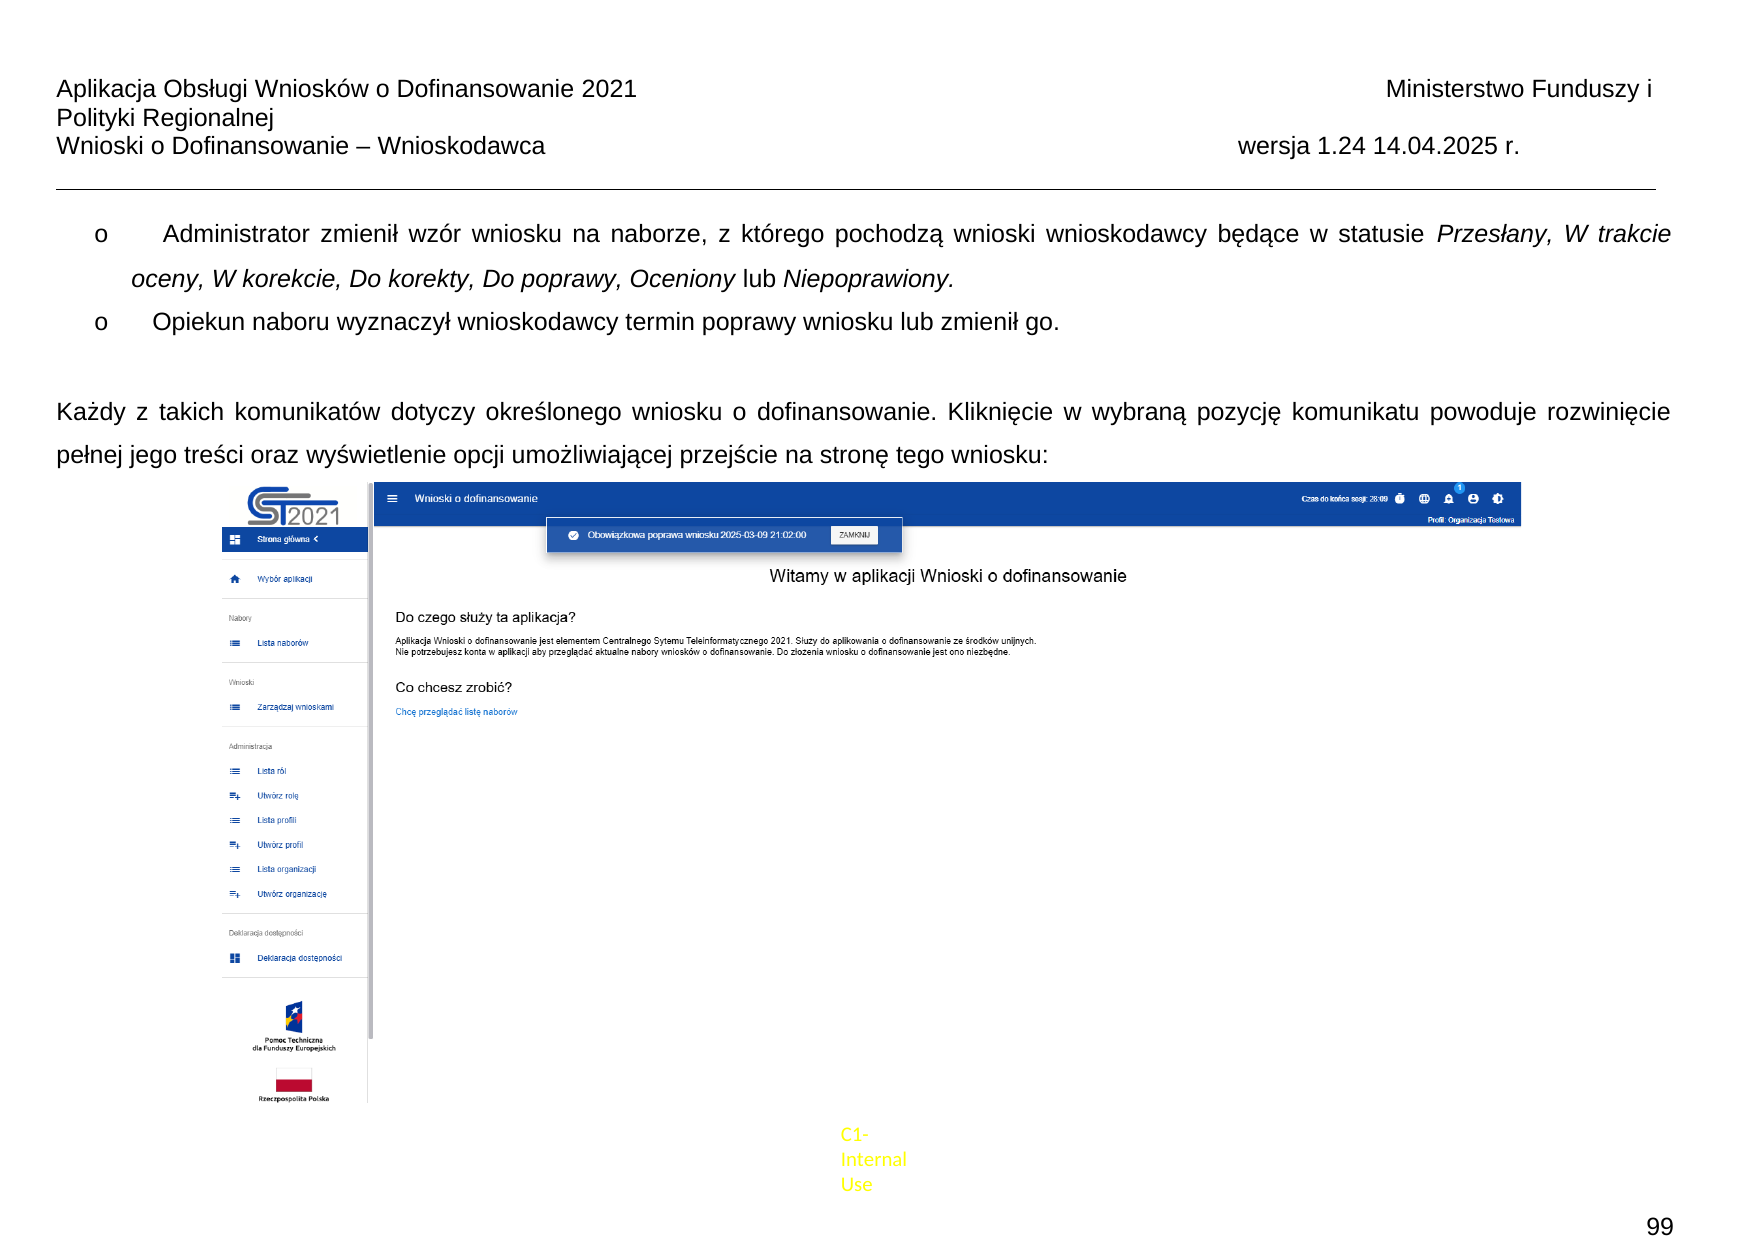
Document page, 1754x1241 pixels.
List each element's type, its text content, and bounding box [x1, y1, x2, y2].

text Każdy z takich komunikatów dotyczy określonego wniosku o dofinansowanie. Kliknięcie w wybraną pozycję komunikatu powoduje rozwinięcie pełnej jego treści oraz wyświetlenie opcji umożliwiającej przejście na stronę tego wniosku: [56, 397, 1674, 468]
list Administrator zmienił wzór wniosku na naborze, z którego pochodzą wnioski wnioskodawcy będące w statusie Przesłany, W trakcie oceny, W korekcie, Do korekty, Do poprawy, Oceniony lub Niepoprawiony. [94, 219, 1674, 293]
list Opiekun naboru wyznaczył wnioskodawcy termin poprawy wniosku lub zmienił go. [94, 307, 1674, 338]
picture [222, 482, 1522, 1103]
